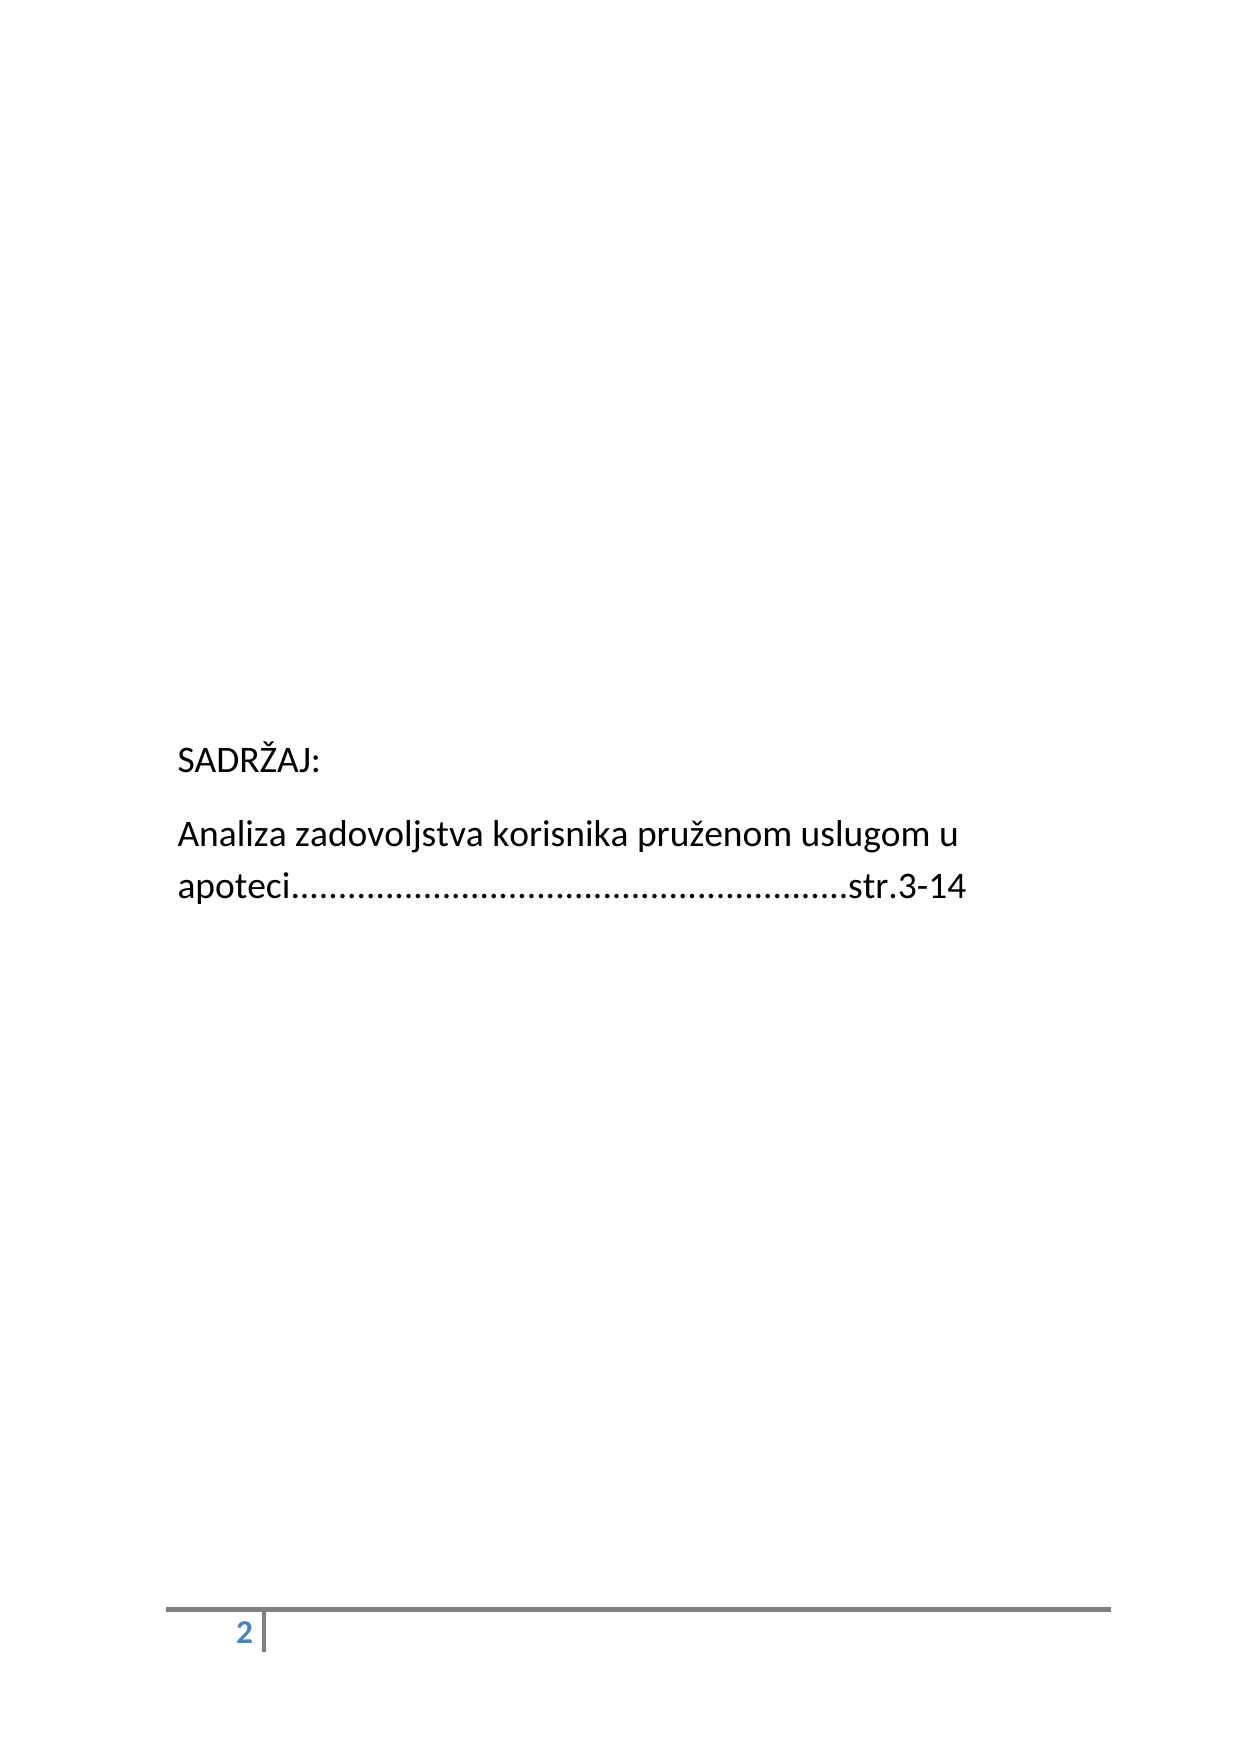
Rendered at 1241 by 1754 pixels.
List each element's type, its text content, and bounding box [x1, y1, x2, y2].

text SADRŽAJ: [177, 736, 1122, 782]
text Analiza zadovoljstva korisnika pruženom uslugom u apoteci...........................................................str.3-14 [177, 809, 1122, 908]
